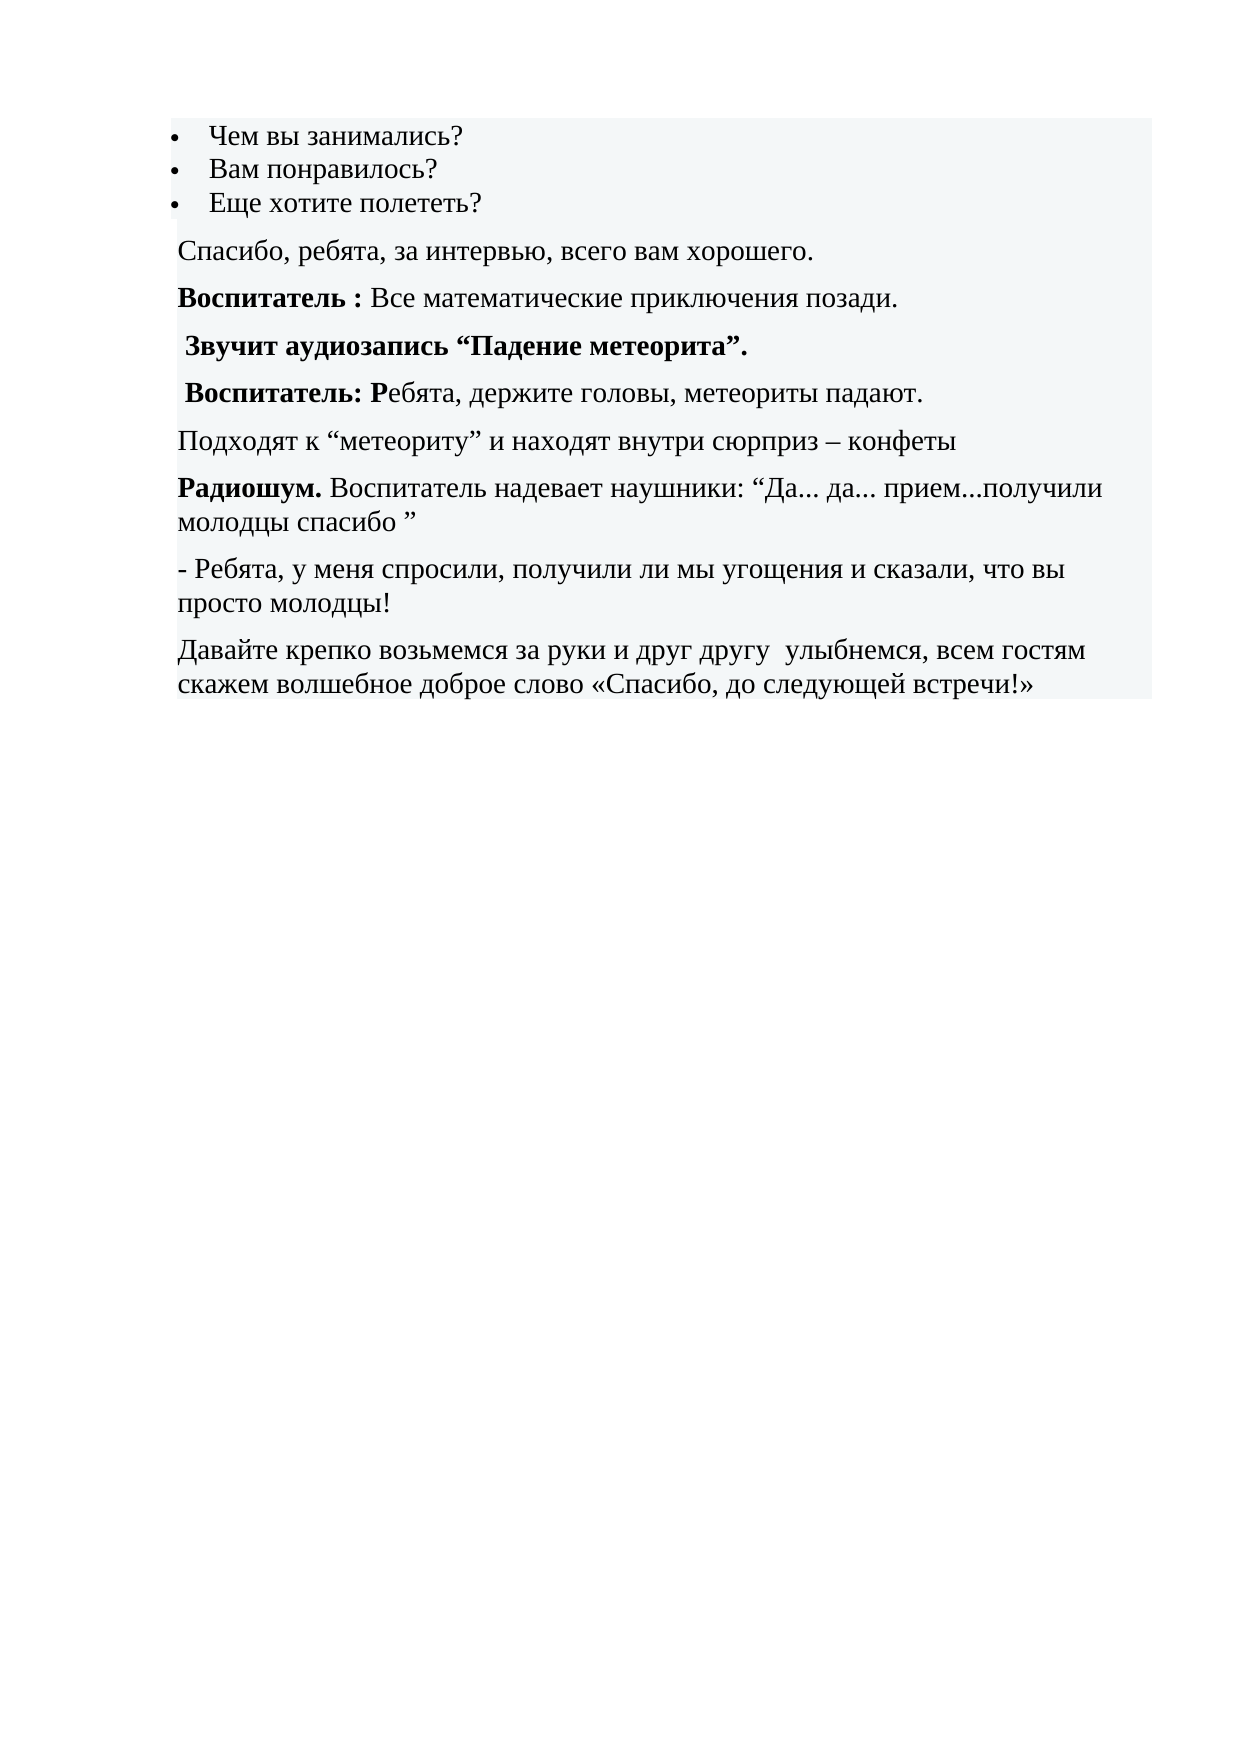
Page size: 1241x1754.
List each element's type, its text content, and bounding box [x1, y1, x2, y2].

text Воспитатель: Ребята, держите головы, метеориты падают. [177, 375, 1152, 409]
text Радиошум. Воспитатель надевает наушники: “Да... да... прием...получили молодцы спасибо ” [177, 470, 1152, 537]
text Давайте крепко возьмемся за руки и друг другу улыбнемся, всем гостям скажем волшебное доброе слово «Спасибо, до следующей встречи!» [177, 632, 1152, 699]
text Звучит аудиозапись “Падение метеорита”. [177, 328, 1152, 361]
text Спасибо, ребята, за интервью, всего вам хорошего. [177, 233, 1152, 266]
list Чем вы занимались? [171, 118, 1152, 152]
text Воспитатель : Все математические приключения позади. [177, 280, 1152, 314]
text - Ребята, у меня спросили, получили ли мы угощения и сказали, что вы просто молодцы! [177, 551, 1152, 618]
list Вам понравилось? [171, 152, 1152, 185]
list Еще хотите полететь? [171, 185, 1152, 219]
text Подходят к “метеориту” и находят внутри сюрприз – конфеты [177, 423, 1152, 456]
